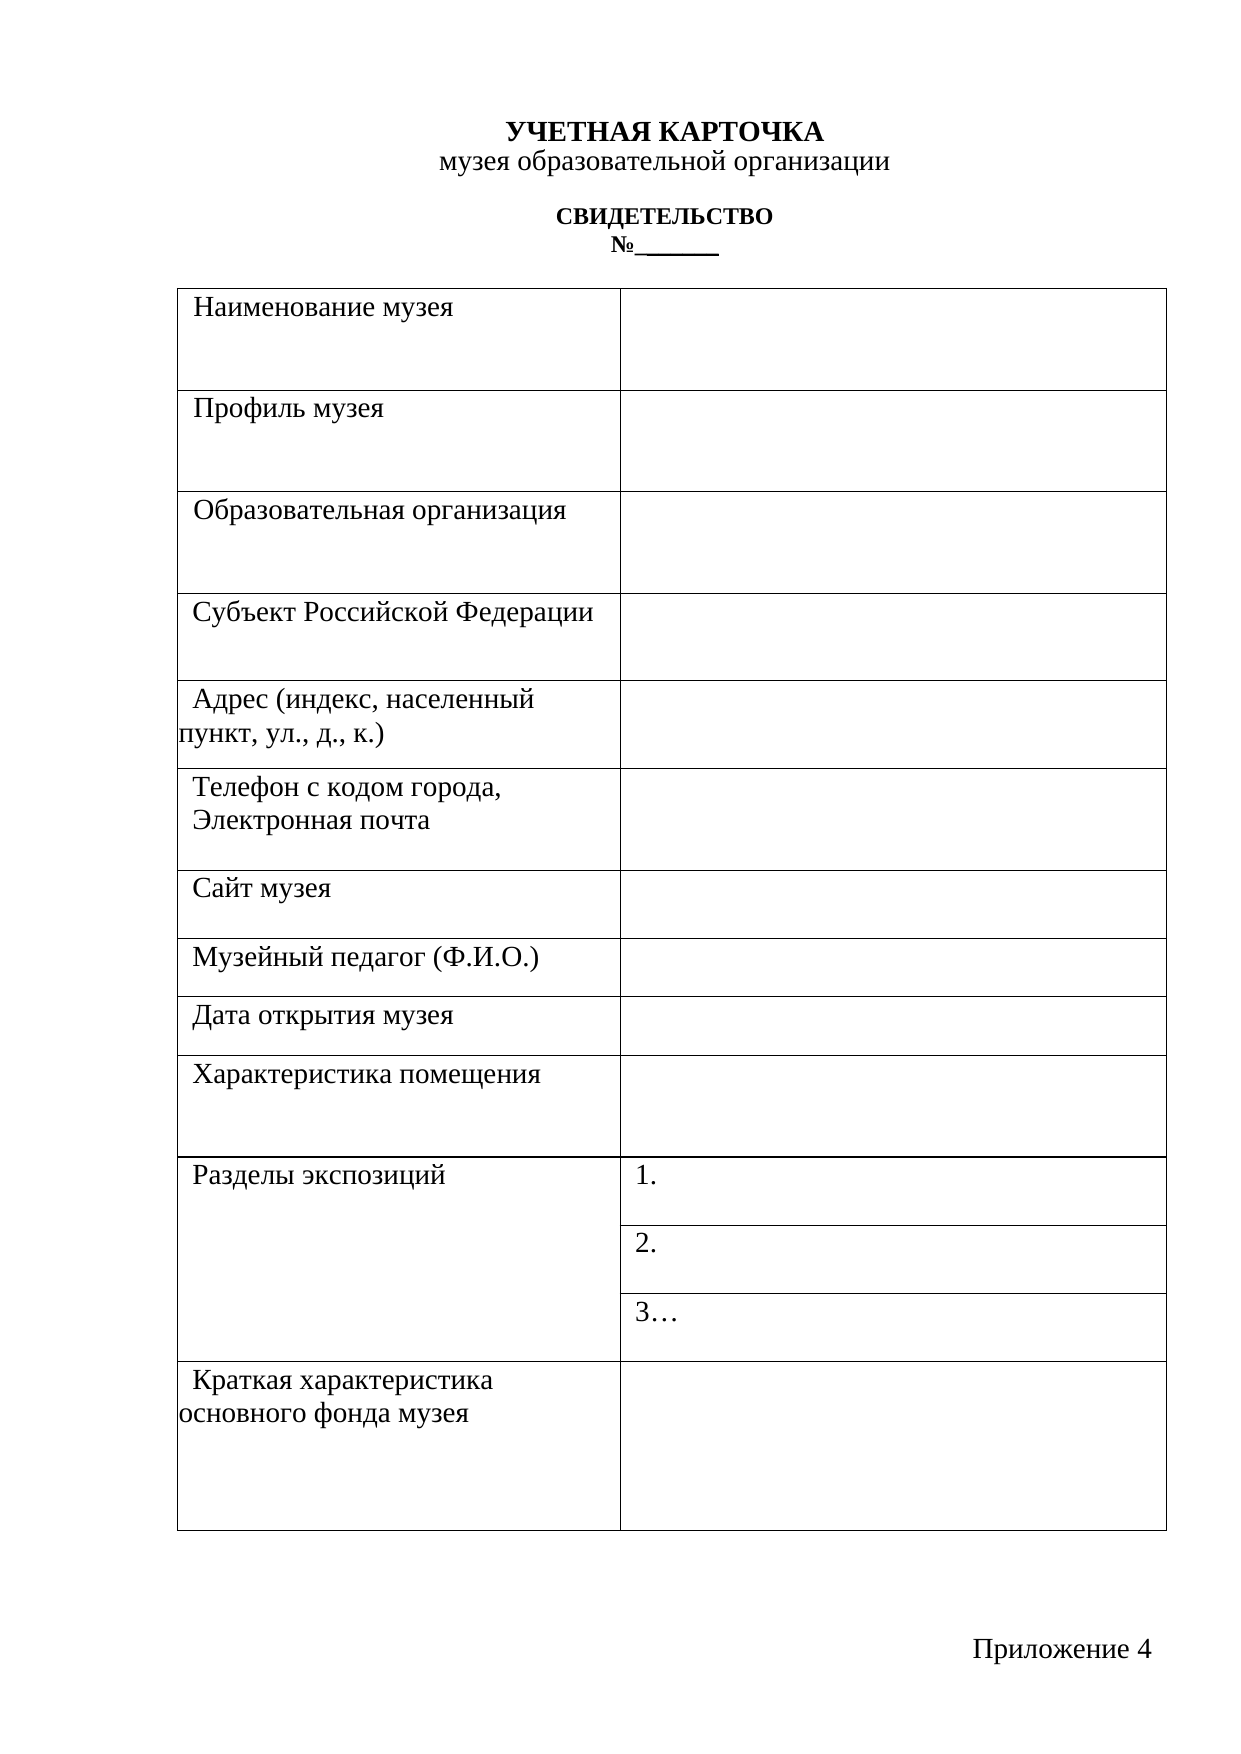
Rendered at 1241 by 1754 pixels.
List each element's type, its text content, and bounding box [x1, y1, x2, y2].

table_cell [621, 391, 1166, 491]
table_cell Сайт музея [178, 871, 620, 938]
text музея образовательной организации [177, 147, 1152, 176]
text №_______ [177, 229, 1152, 259]
text УЧЕТНАЯ КАРТОЧКА [177, 118, 1152, 147]
table_cell 2. [621, 1226, 1166, 1293]
table_header [621, 289, 1166, 389]
table_cell 1. [621, 1158, 1166, 1224]
table_cell Телефон с кодом города, Электронная почта [178, 769, 620, 869]
table_cell [621, 1056, 1166, 1156]
table_cell Разделы экспозиций [178, 1158, 620, 1361]
table_cell Профиль музея [178, 391, 620, 491]
table_cell [621, 871, 1166, 938]
table_cell Субъект Российской Федерации [178, 594, 620, 680]
table_cell Дата открытия музея [178, 997, 620, 1055]
table_cell [621, 769, 1166, 869]
table_cell [621, 492, 1166, 593]
table_header Наименование музея [178, 289, 620, 389]
table_cell 3… [621, 1294, 1166, 1361]
table_cell Характеристика помещения [178, 1056, 620, 1156]
table_cell [621, 939, 1166, 996]
table_cell [621, 1362, 1166, 1529]
table_cell [621, 594, 1166, 680]
text СВИДЕТЕЛЬСТВО [177, 206, 1152, 229]
table_cell Краткая характеристика основного фонда музея [178, 1362, 620, 1529]
table_cell [621, 681, 1166, 768]
table_cell Музейный педагог (Ф.И.О.) [178, 939, 620, 996]
table_cell Образовательная организация [178, 492, 620, 593]
text Приложение 4 [177, 1631, 1152, 1665]
table_cell Адрес (индекс, населенный пункт, ул., д., к.) [178, 681, 620, 768]
table_cell [621, 997, 1166, 1055]
